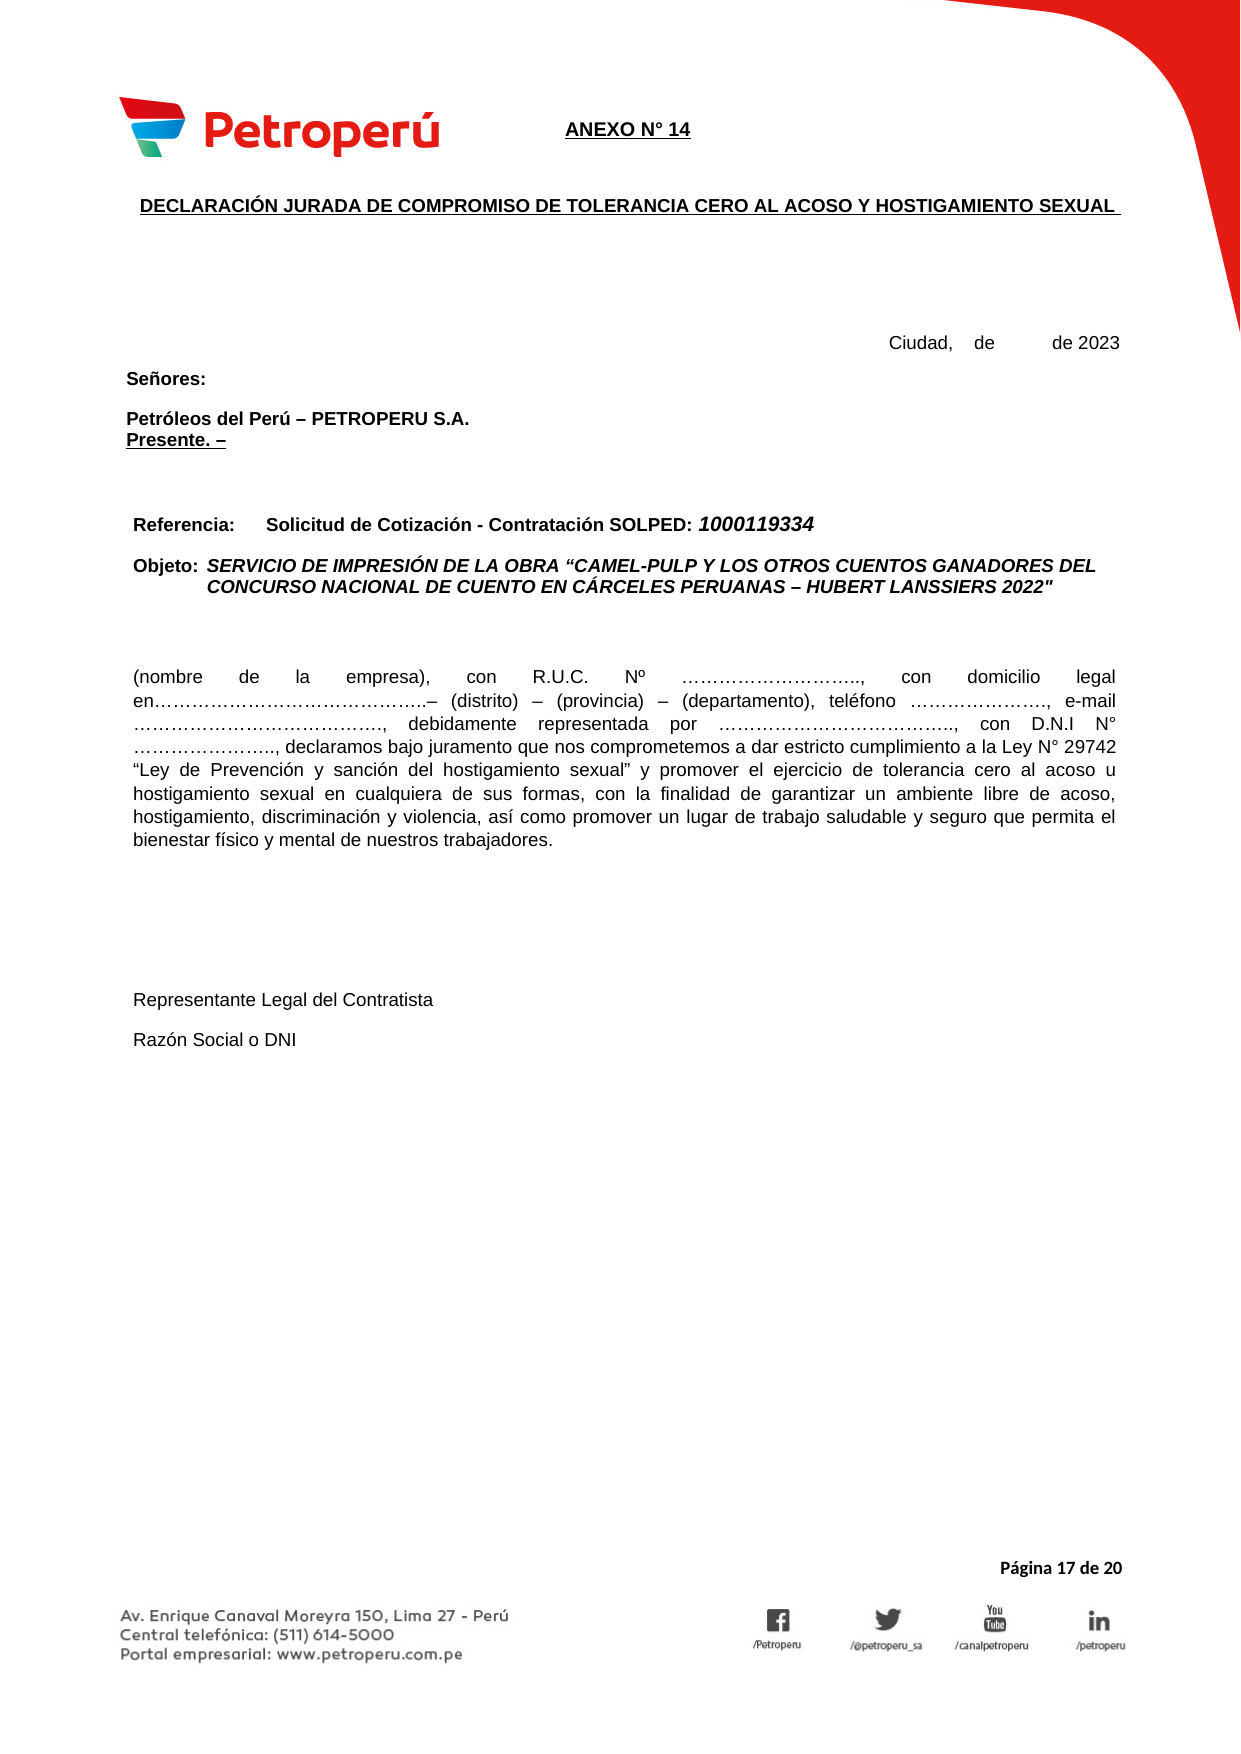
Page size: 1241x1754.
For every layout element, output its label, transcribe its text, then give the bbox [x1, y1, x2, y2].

text ANEXO N° 14 [133, 118, 1122, 141]
text Ciudad, de de 2023 [724, 332, 1120, 353]
picture [1, 1596, 1241, 1751]
text Presente. – [126, 429, 1120, 451]
text (nombre de la empresa), con R.U.C. Nº ……………………….., con domicilio legal en……………………………………..– (distrito) – (provincia) – (departamento), teléfono …………………., e-mail …………………………………., debidamente representada por ……………………………….., con D.N.I N° ………………….., declaramos bajo juramento que nos comprometemos a dar estricto cumplimiento a la Ley N° 29742 “Ley de Prevención y sanción del hostigamiento sexual” y promover el ejercicio de tolerancia cero al acoso u hostigamiento sexual en cualquiera de sus formas, con la finalidad de garantizar un ambiente libre de acoso, hostigamiento, discriminación y violencia, así como promover un lugar de trabajo saludable y seguro que permita el bienestar físico y mental de nuestros trabajadores. [133, 666, 1117, 850]
text Referencia: Solicitud de Cotización - Contratación SOLPED: 1000119334 [133, 512, 1122, 536]
text Petróleos del Perú – PETROPERU S.A. [126, 407, 1120, 429]
text DECLARACIÓN JURADA DE COMPROMISO DE TOLERANCIA CERO AL ACOSO Y HOSTIGAMIENTO SEXUAL [133, 195, 1122, 217]
text Objeto: SERVICIO DE IMPRESIÓN DE LA OBRA “CAMEL-PULP Y LOS OTROS CUENTOS GANADORES DEL CONCURSO NACIONAL DE CUENTO EN CÁRCELES PERUANAS – HUBERT LANSSIERS 2022" [133, 554, 1122, 598]
picture [1, 0, 1241, 350]
text Representante Legal del Contratista [133, 988, 1117, 1010]
text Razón Social o DNI [133, 1028, 1117, 1050]
text Señores: [126, 367, 1120, 389]
